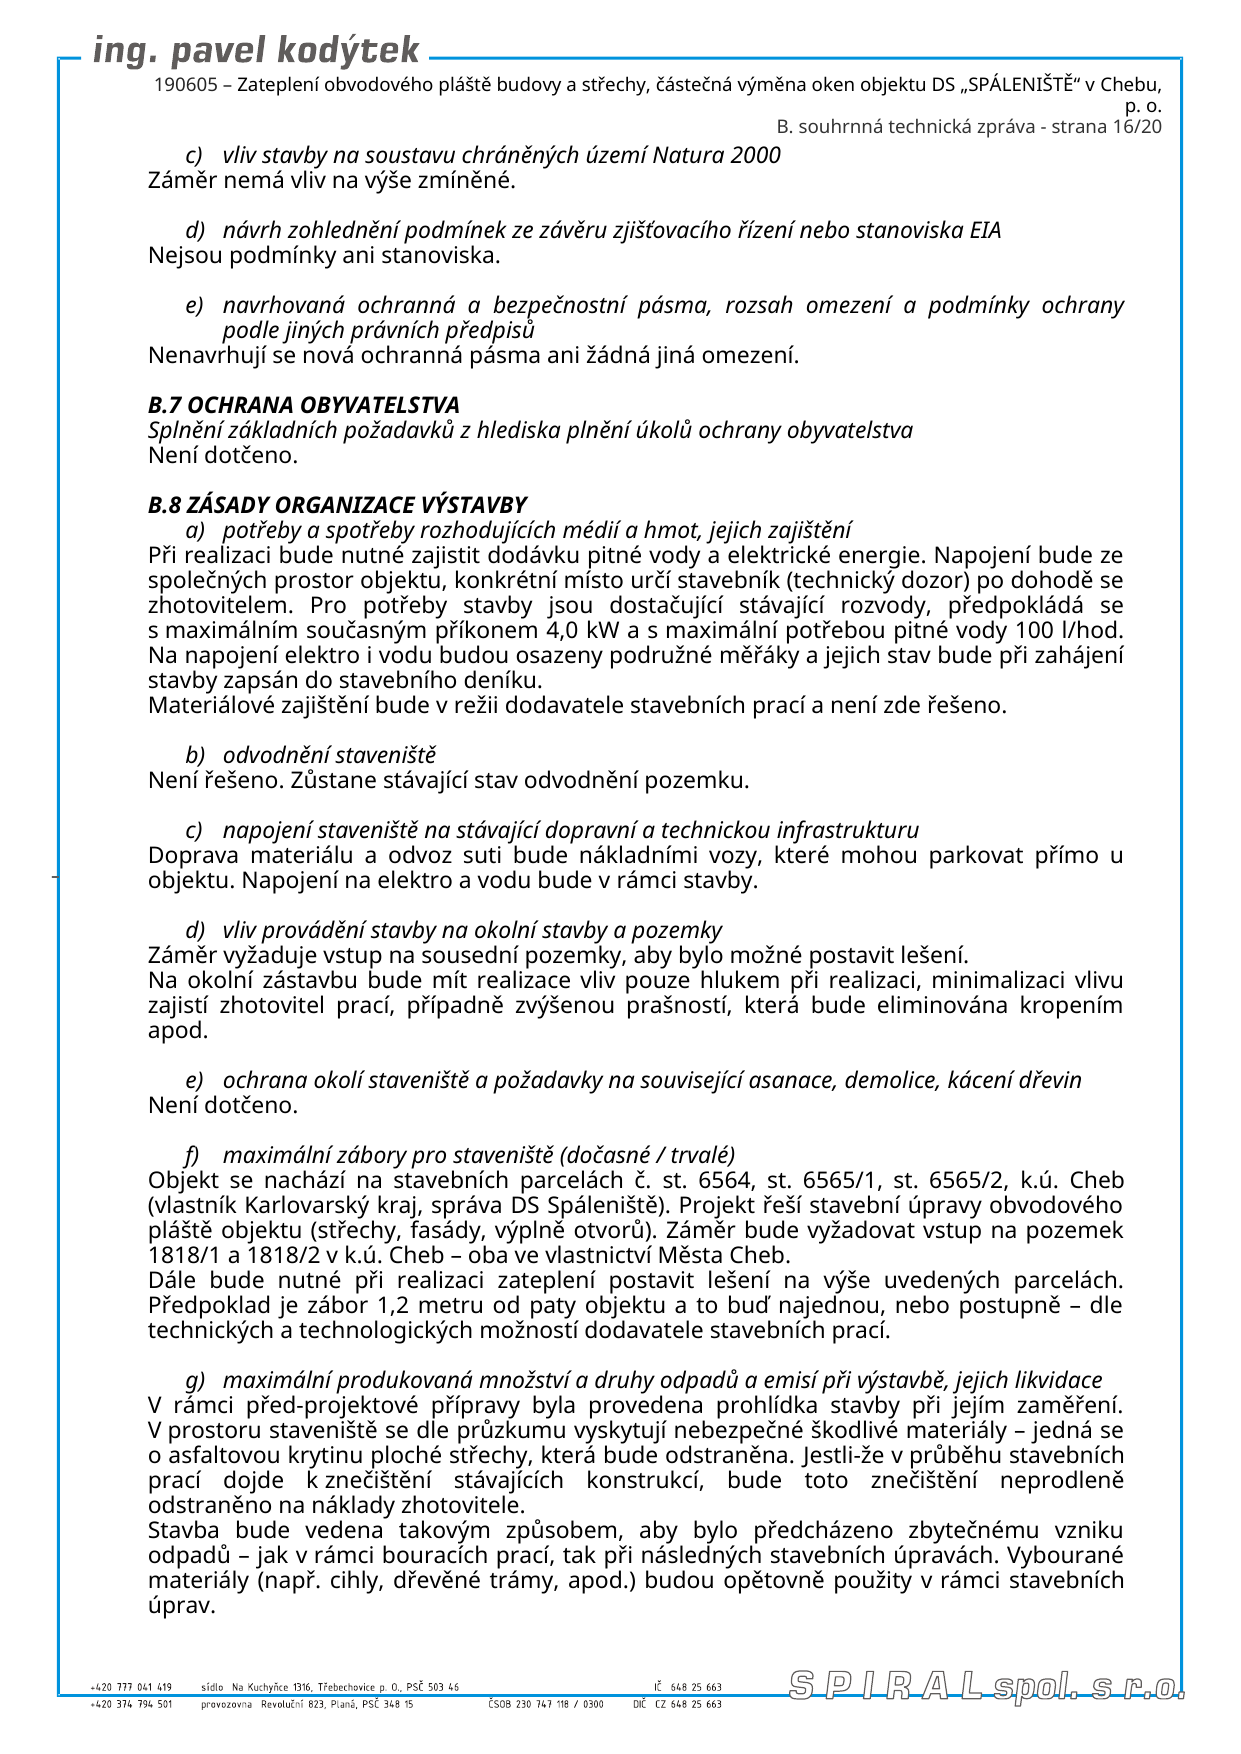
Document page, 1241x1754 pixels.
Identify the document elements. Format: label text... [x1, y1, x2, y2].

list napojení staveniště na stávající dopravní a technickou infrastrukturu [185, 819, 1125, 844]
list Materiálové zajištění bude v režii dodavatele stavebních prací a není zde řešeno. [148, 694, 1125, 719]
list Nejsou podmínky ani stanoviska. [148, 244, 1125, 269]
list navrhovaná ochranná a bezpečnostní pásma, rozsah omezení a podmínky ochrany podle jiných právních předpisů [185, 294, 1125, 344]
list potřeby a spotřeby rozhodujících médií a hmot, jejich zajištění [185, 519, 1125, 544]
list ochrana okolí staveniště a požadavky na související asanace, demolice, kácení dřevin [185, 1069, 1125, 1094]
list Objekt se nachází na stavebních parcelách č. st. 6564, st. 6565/1, st. 6565/2, k.ú. Cheb (vlastník Karlovarský kraj, správa DS Spáleniště). Projekt řeší stavební úpravy obvodového pláště objektu (střechy, fasády, výplně otvorů). Záměr bude vyžadovat vstup na pozemek 1818/1 a 1818/2 v k.ú. Cheb – oba ve vlastnictví Města Cheb. [148, 1169, 1125, 1269]
list Není dotčeno. [148, 1094, 1125, 1119]
list vliv provádění stavby na okolní stavby a pozemky [185, 919, 1125, 944]
list vliv stavby na soustavu chráněných území Natura 2000 [185, 144, 1125, 169]
list maximální zábory pro staveniště (dočasné / trvalé) [185, 1144, 1125, 1169]
list Nenavrhují se nová ochranná pásma ani žádná jiná omezení. [148, 344, 1125, 369]
list Není řešeno. Zůstane stávající stav odvodnění pozemku. [148, 769, 1125, 794]
list návrh zohlednění podmínek ze závěru zjišťovacího řízení nebo stanoviska EIA [185, 219, 1125, 244]
list Na okolní zástavbu bude mít realizace vliv pouze hlukem při realizaci, minimalizaci vlivu zajistí zhotovitel prací, případně zvýšenou prašností, která bude eliminována kropením apod. [148, 969, 1125, 1044]
list Záměr nemá vliv na výše zmíněné. [148, 169, 1125, 194]
list Dále bude nutné při realizaci zateplení postavit lešení na výše uvedených parcelách. Předpoklad je zábor 1,2 metru od paty objektu a to buď najednou, nebo postupně – dle technických a technologických možností dodavatele stavebních prací. [148, 1269, 1125, 1344]
text Stavba bude vedena takovým způsobem, aby bylo předcházeno zbytečnému vzniku odpadů – jak v rámci bouracích prací, tak při následných stavebních úpravách. Vybourané materiály (např. cihly, dřevěné trámy, apod.) budou opětovně použity v rámci stavebních úprav. [148, 1519, 1125, 1619]
list Při realizaci bude nutné zajistit dodávku pitné vody a elektrické energie. Napojení bude ze společných prostor objektu, konkrétní místo určí stavebník (technický dozor) po dohodě se zhotovitelem. Pro potřeby stavby jsou dostačující stávající rozvody, předpokládá se s maximálním současným příkonem 4,0 kW a s maximální potřebou pitné vody 100 l/hod. Na napojení elektro i vodu budou osazeny podružné měřáky a jejich stav bude při zahájení stavby zapsán do stavebního deníku. [148, 544, 1125, 694]
list maximální produkovaná množství a druhy odpadů a emisí při výstavbě, jejich likvidace [185, 1369, 1125, 1394]
list odvodnění staveniště [185, 744, 1125, 769]
list Záměr vyžaduje vstup na sousední pozemky, aby bylo možné postavit lešení. [148, 944, 1125, 969]
text V rámci před-projektové přípravy byla provedena prohlídka stavby při jejím zaměření. V prostoru staveniště se dle průzkumu vyskytují nebezpečné škodlivé materiály – jedná se o asfaltovou krytinu ploché střechy, která bude odstraněna. Jestli-že v průběhu stavebních prací dojde k znečištění stávajících konstrukcí, bude toto znečištění neprodleně odstraněno na náklady zhotovitele. [148, 1394, 1125, 1519]
text B.7 Ochrana obyvatelstva [148, 394, 1125, 419]
text Není dotčeno. [148, 444, 1125, 469]
text Splnění základních požadavků z hlediska plnění úkolů ochrany obyvatelstva [148, 419, 1125, 444]
list Doprava materiálu a odvoz suti bude nákladními vozy, které mohou parkovat přímo u objektu. Napojení na elektro a vodu bude v rámci stavby. [148, 844, 1125, 894]
text B.8 Zásady organizace výstavby [148, 494, 1125, 519]
